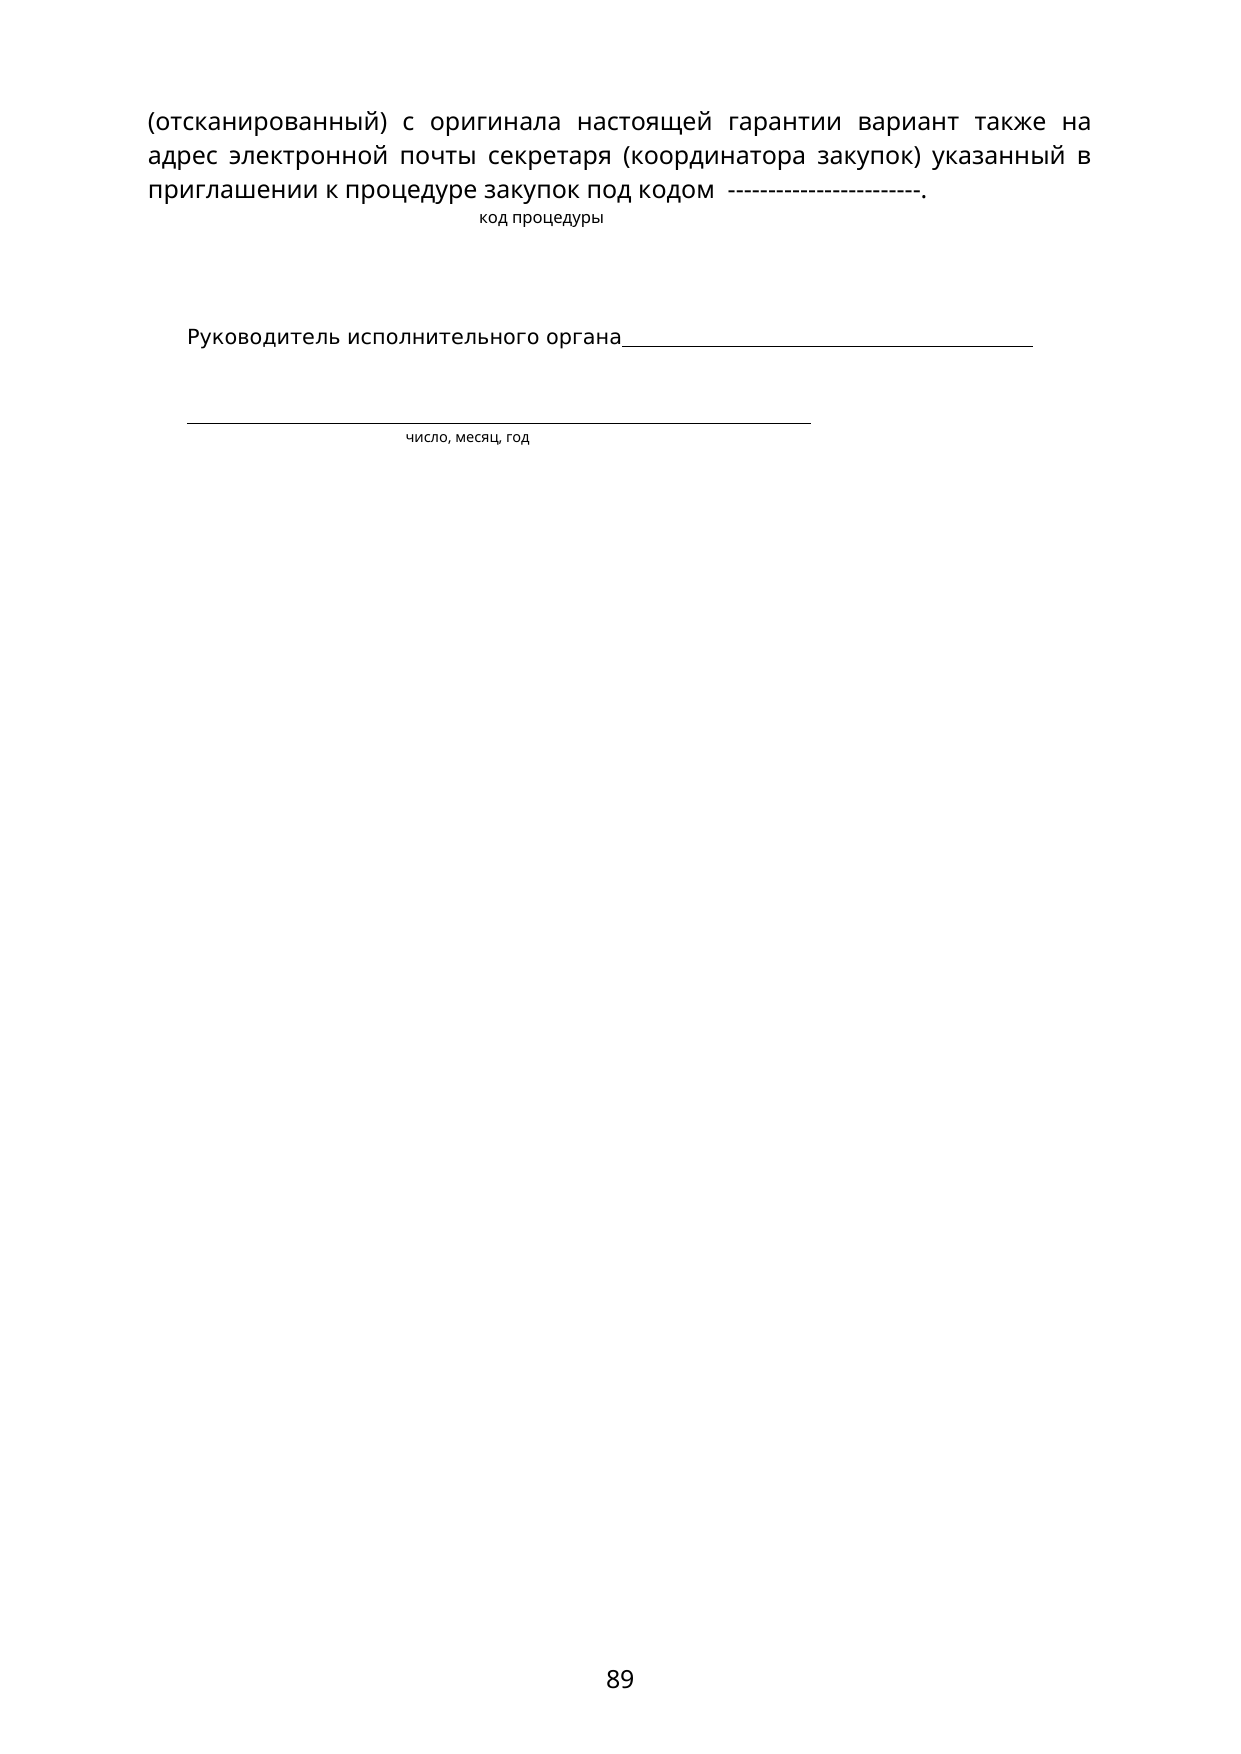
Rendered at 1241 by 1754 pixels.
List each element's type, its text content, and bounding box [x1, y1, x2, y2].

text Руководитель исполнительного органа [148, 325, 1092, 349]
text код процедуры [148, 206, 1092, 228]
text число, месяц, год [148, 426, 1092, 461]
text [148, 103, 1092, 206]
